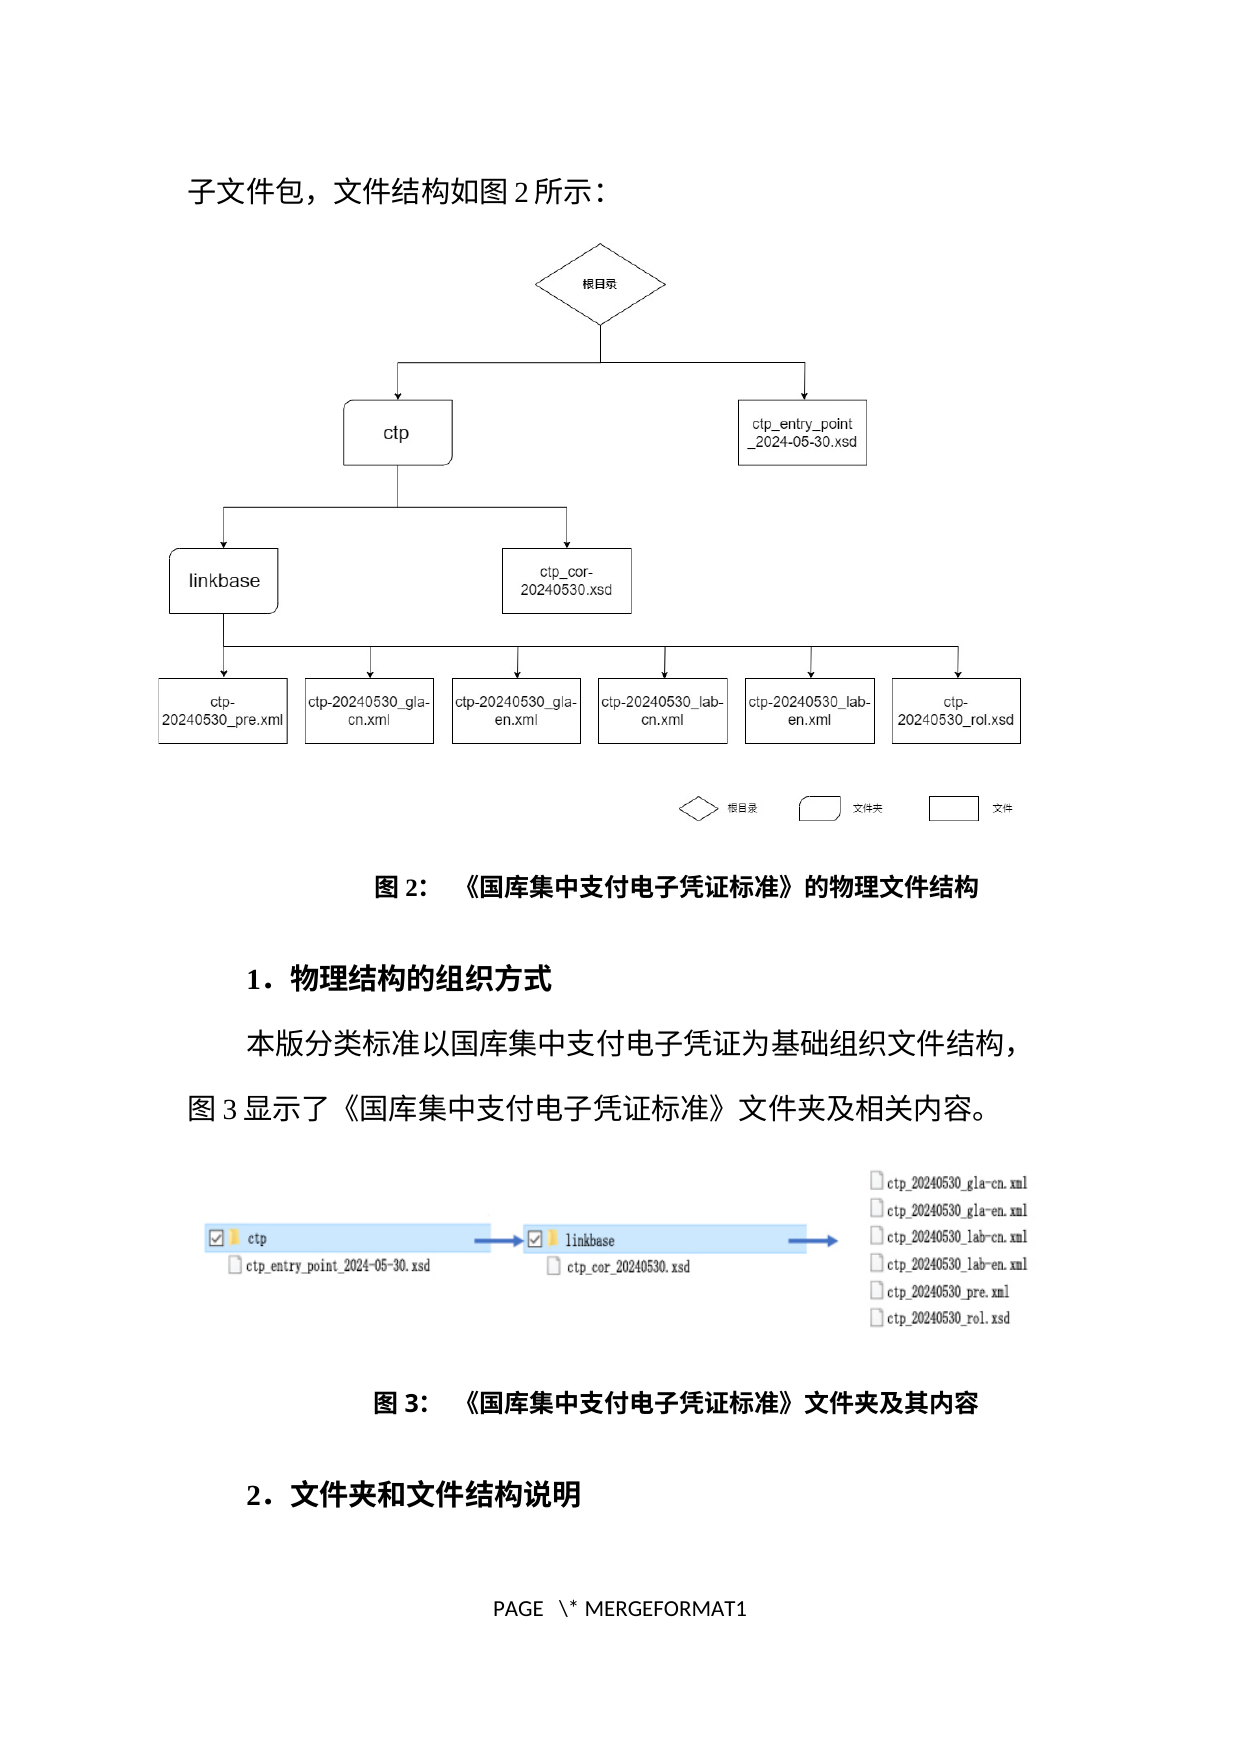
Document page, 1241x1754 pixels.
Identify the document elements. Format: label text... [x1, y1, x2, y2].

picture [187, 1160, 1053, 1335]
picture [158, 243, 1023, 821]
text 1．物理结构的组织方式 [187, 944, 1053, 1009]
list 《国库集中支付电子凭证标准》文件夹及其内容 [335, 1369, 1053, 1434]
text 本版分类标准以国库集中支付电子凭证为基础组织文件结构，图3显示了《国库集中支付电子凭证标准》文件夹及相关内容。 [187, 1009, 1053, 1139]
text 2．文件夹和文件结构说明 [187, 1460, 1053, 1525]
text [187, 157, 1053, 222]
list 《国库集中支付电子凭证标准》的物理文件结构 [335, 853, 1053, 918]
